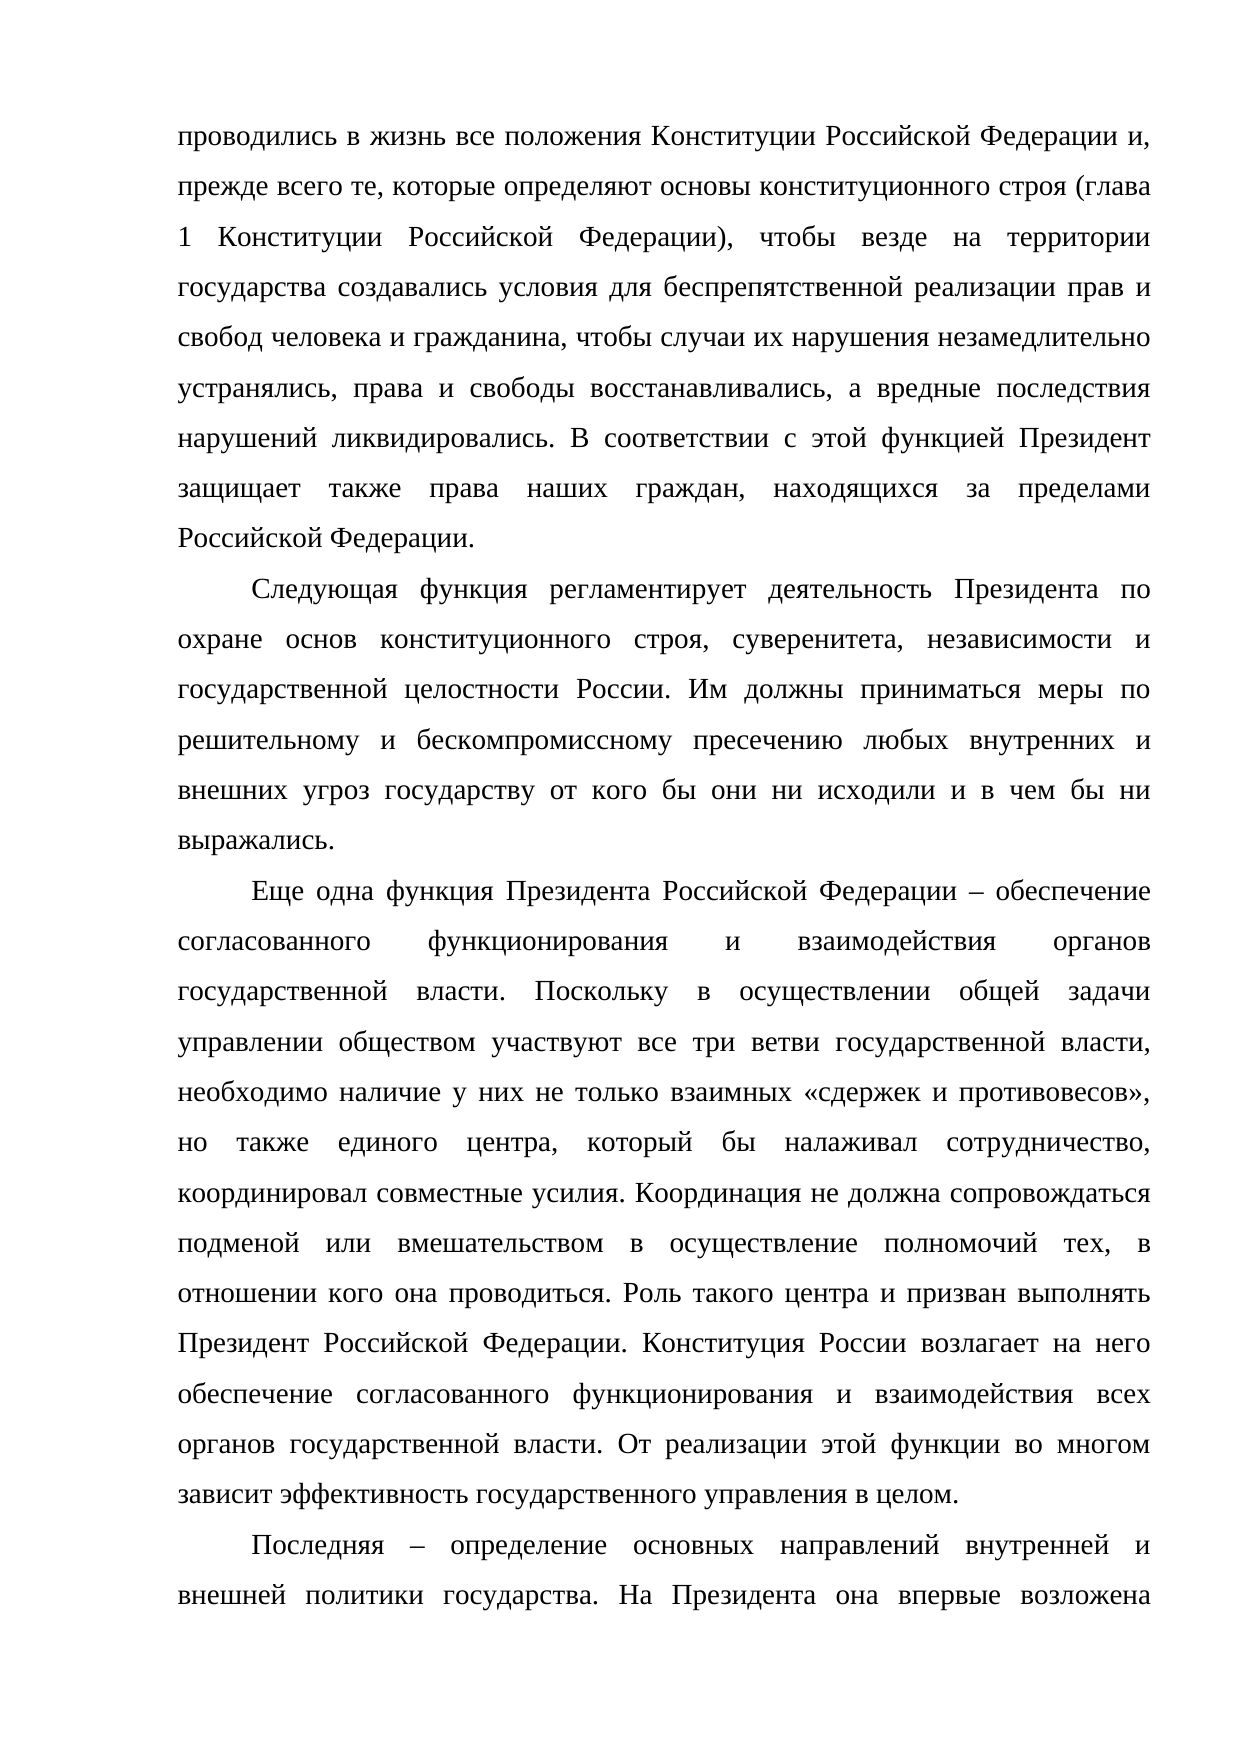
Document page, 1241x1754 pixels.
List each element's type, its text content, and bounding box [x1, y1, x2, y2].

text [177, 118, 1152, 554]
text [177, 1527, 1152, 1611]
text Следующая функция регламентирует деятельность Президента по охране основ конституционного строя, суверенитета, независимости и государственной целостности России. Им должны приниматься меры по решительному и бескомпромиссному пресечению любых внутренних и внешних угроз государству от кого бы они ни исходили и в чем бы ни выражались. [177, 571, 1152, 856]
text Еще одна функция Президента Российской Федерации – обеспечение согласованного функционирования и взаимодействия органов государственной власти. Поскольку в осуществлении общей задачи управлении обществом участвуют все три ветви государственной власти, необходимо наличие у них не только взаимных «сдержек и противовесов», но также единого центра, который бы налаживал сотрудничество, координировал совместные усилия. Координация не должна сопровождаться подменой или вмешательством в осуществление полномочий тех, в отношении кого она проводиться. Роль такого центра и призван выполнять Президент Российской Федерации. Конституция России возлагает на него обеспечение согласованного функционирования и взаимодействия всех органов государственной власти. От реализации этой функции во многом зависит эффективность государственного управления в целом. [177, 873, 1152, 1510]
